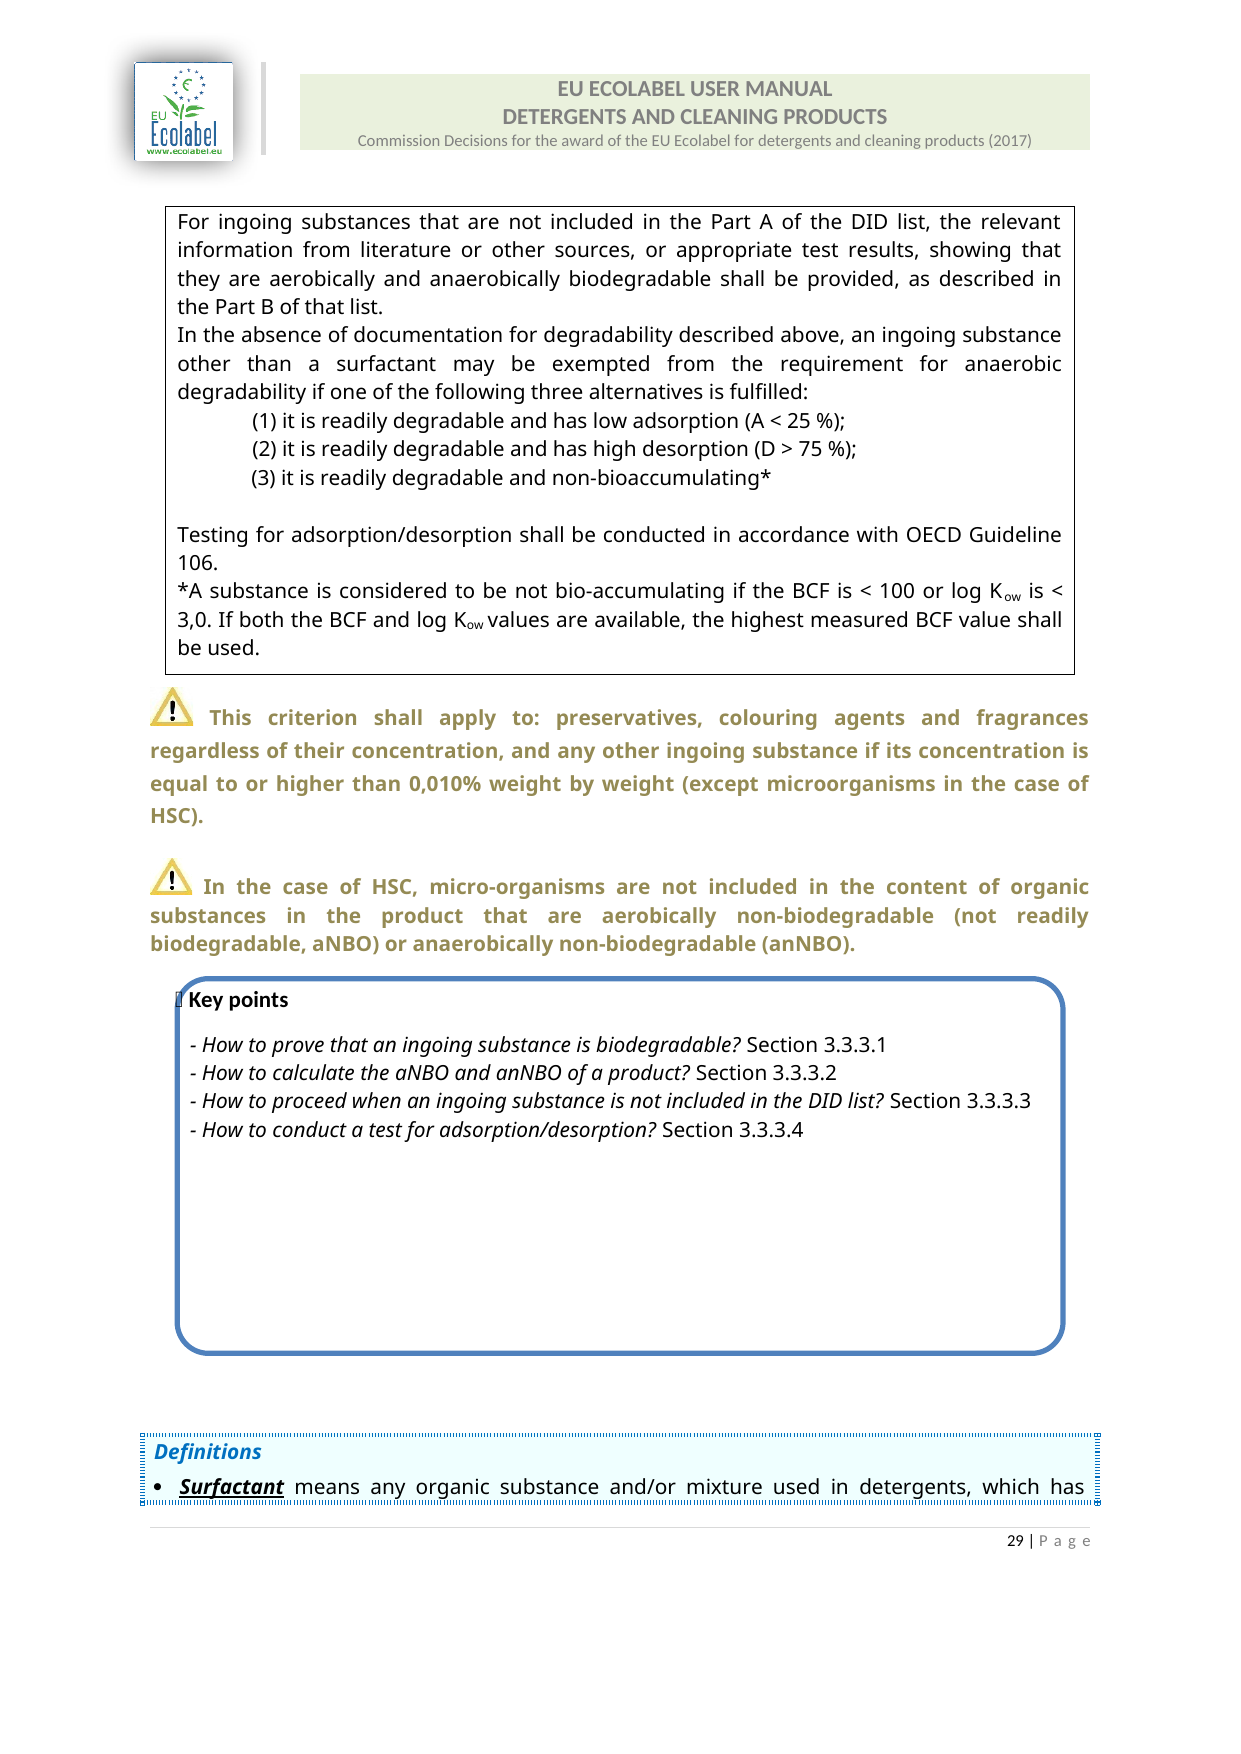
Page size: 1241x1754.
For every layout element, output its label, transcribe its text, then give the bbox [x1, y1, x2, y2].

picture [150, 687, 194, 726]
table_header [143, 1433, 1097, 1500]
picture [134, 62, 233, 161]
text This criterion shall apply to: preservatives, colouring agents and fragrances regardless of their concentration, and any other ingoing substance if its concentration is equal to or higher than 0,010% weight by weight (except microorganisms in the case of HSC). [150, 688, 1090, 830]
text In the case of HSC, micro-organisms are not included in the content of organic substances in the product that are aerobically non-biodegradable (not readily biodegradable, aNBO) or anaerobically non-biodegradable (anNBO). [150, 859, 1090, 958]
picture [150, 858, 193, 895]
